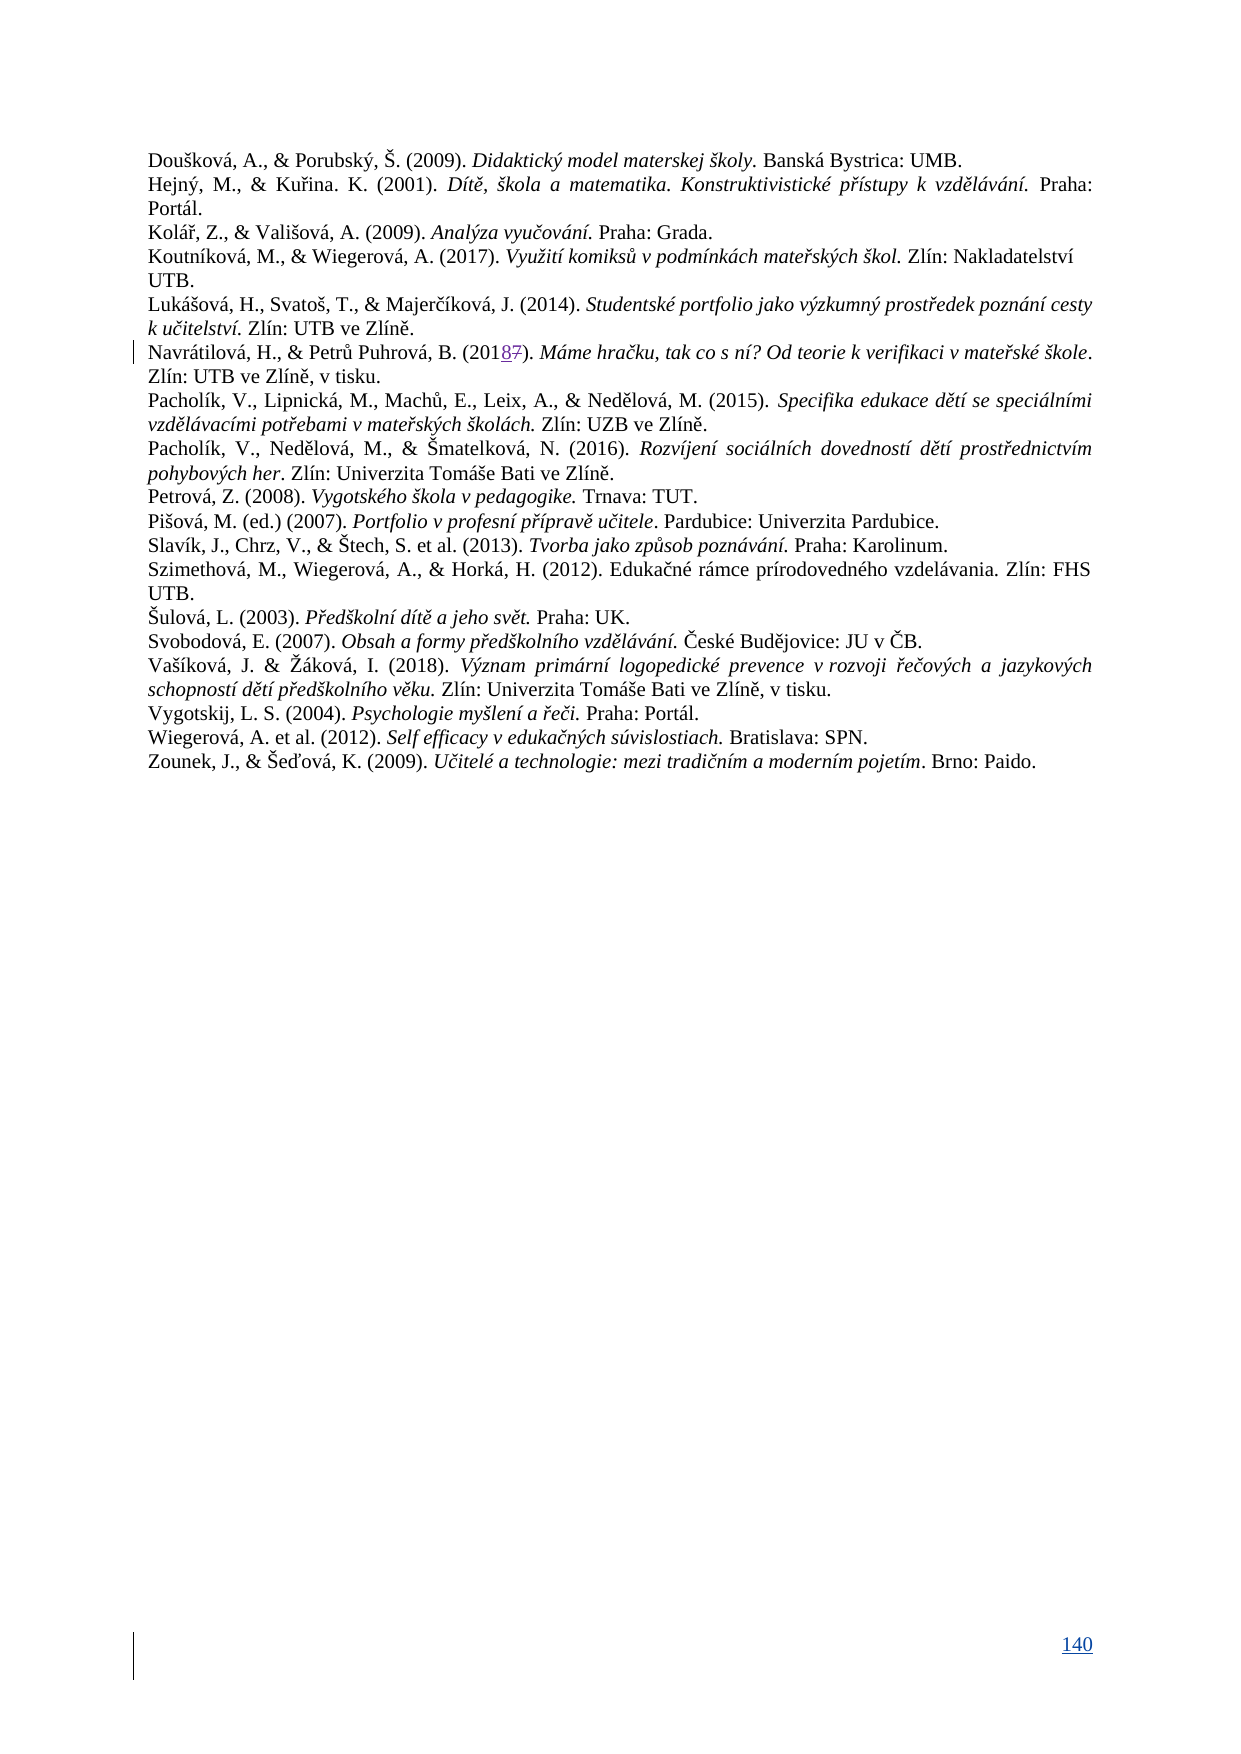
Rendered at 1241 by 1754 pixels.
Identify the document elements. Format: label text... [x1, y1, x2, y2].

text Šulová, L. (2003). Předškolní dítě a jeho svět. Praha: UK. [148, 605, 1093, 629]
text Vašíková, J. & Žáková, I. (2018). Význam primární logopedické prevence v rozvoji řečových a jazykových schopností dětí předškolního věku. Zlín: Univerzita Tomáše Bati ve Zlíně, v tisku. [148, 653, 1093, 701]
text Doušková, A., & Porubský, Š. (2009). Didaktický model materskej školy. Banská Bystrica: UMB. [148, 148, 1093, 172]
text Navrátilová, H., & Petrů Puhrová, B. (201). Máme hračku, tak co s ní? Od teorie k verifikaci v mateřské škole. Zlín: UTB ve Zlíně, v tisku. [148, 340, 1093, 388]
text Lukášová, H., Svatoš, T., & Majerčíková, J. (2014). Studentské portfolio jako výzkumný prostředek poznání cesty k učitelství. Zlín: UTB ve Zlíně. [148, 292, 1093, 340]
text Zounek, J., & Šeďová, K. (2009). Učitelé a technologie: mezi tradičním a moderním pojetím. Brno: Paido. [148, 749, 1093, 773]
text Pacholík, V., Nedělová, M., & Šmatelková, N. (2016). Rozvíjení sociálních dovedností dětí prostřednictvím pohybových her. Zlín: Univerzita Tomáše Bati ve Zlíně. [148, 436, 1093, 484]
text Szimethová, M., Wiegerová, A., & Horká, H. (2012). Edukačné rámce prírodovedného vzdelávania. Zlín: FHS UTB. [148, 557, 1093, 605]
text Pacholík, V., Lipnická, M., Machů, E., Leix, A., & Nedělová, M. (2015). Specifika edukace dětí se speciálními vzdělávacími potřebami v mateřských školách. Zlín: UZB ve Zlíně. [148, 388, 1093, 436]
text Hejný, M., & Kuřina. K. (2001). Dítě, škola a matematika. Konstruktivistické přístupy k vzdělávání. Praha: Portál. [148, 172, 1093, 220]
text Kolář, Z., & Vališová, A. (2009). Analýza vyučování. Praha: Grada. [148, 220, 1093, 244]
text Svobodová, E. (2007). Obsah a formy předškolního vzdělávání. České Budějovice: JU v ČB. [148, 629, 1093, 653]
text Wiegerová, A. et al. (2012). Self efficacy v edukačných súvislostiach. Bratislava: SPN. [148, 725, 1093, 749]
text Vygotskij, L. S. (2004). Psychologie myšlení a řeči. Praha: Portál. [148, 701, 1093, 725]
text Slavík, J., Chrz, V., & Štech, S. et al. (2013). Tvorba jako způsob poznávání. Praha: Karolinum. [148, 533, 1093, 557]
text Pišová, M. (ed.) (2007). Portfolio v profesní přípravě učitele. Pardubice: Univerzita Pardubice. [148, 508, 1093, 533]
subtitle Koutníková, M., & Wiegerová, A. (2017). Využití komiksů v podmínkách mateřských škol. Zlín: Nakladatelství UTB. [148, 244, 1093, 292]
text Petrová, Z. (2008). Vygotského škola v pedagogike. Trnava: TUT. [148, 484, 1093, 508]
